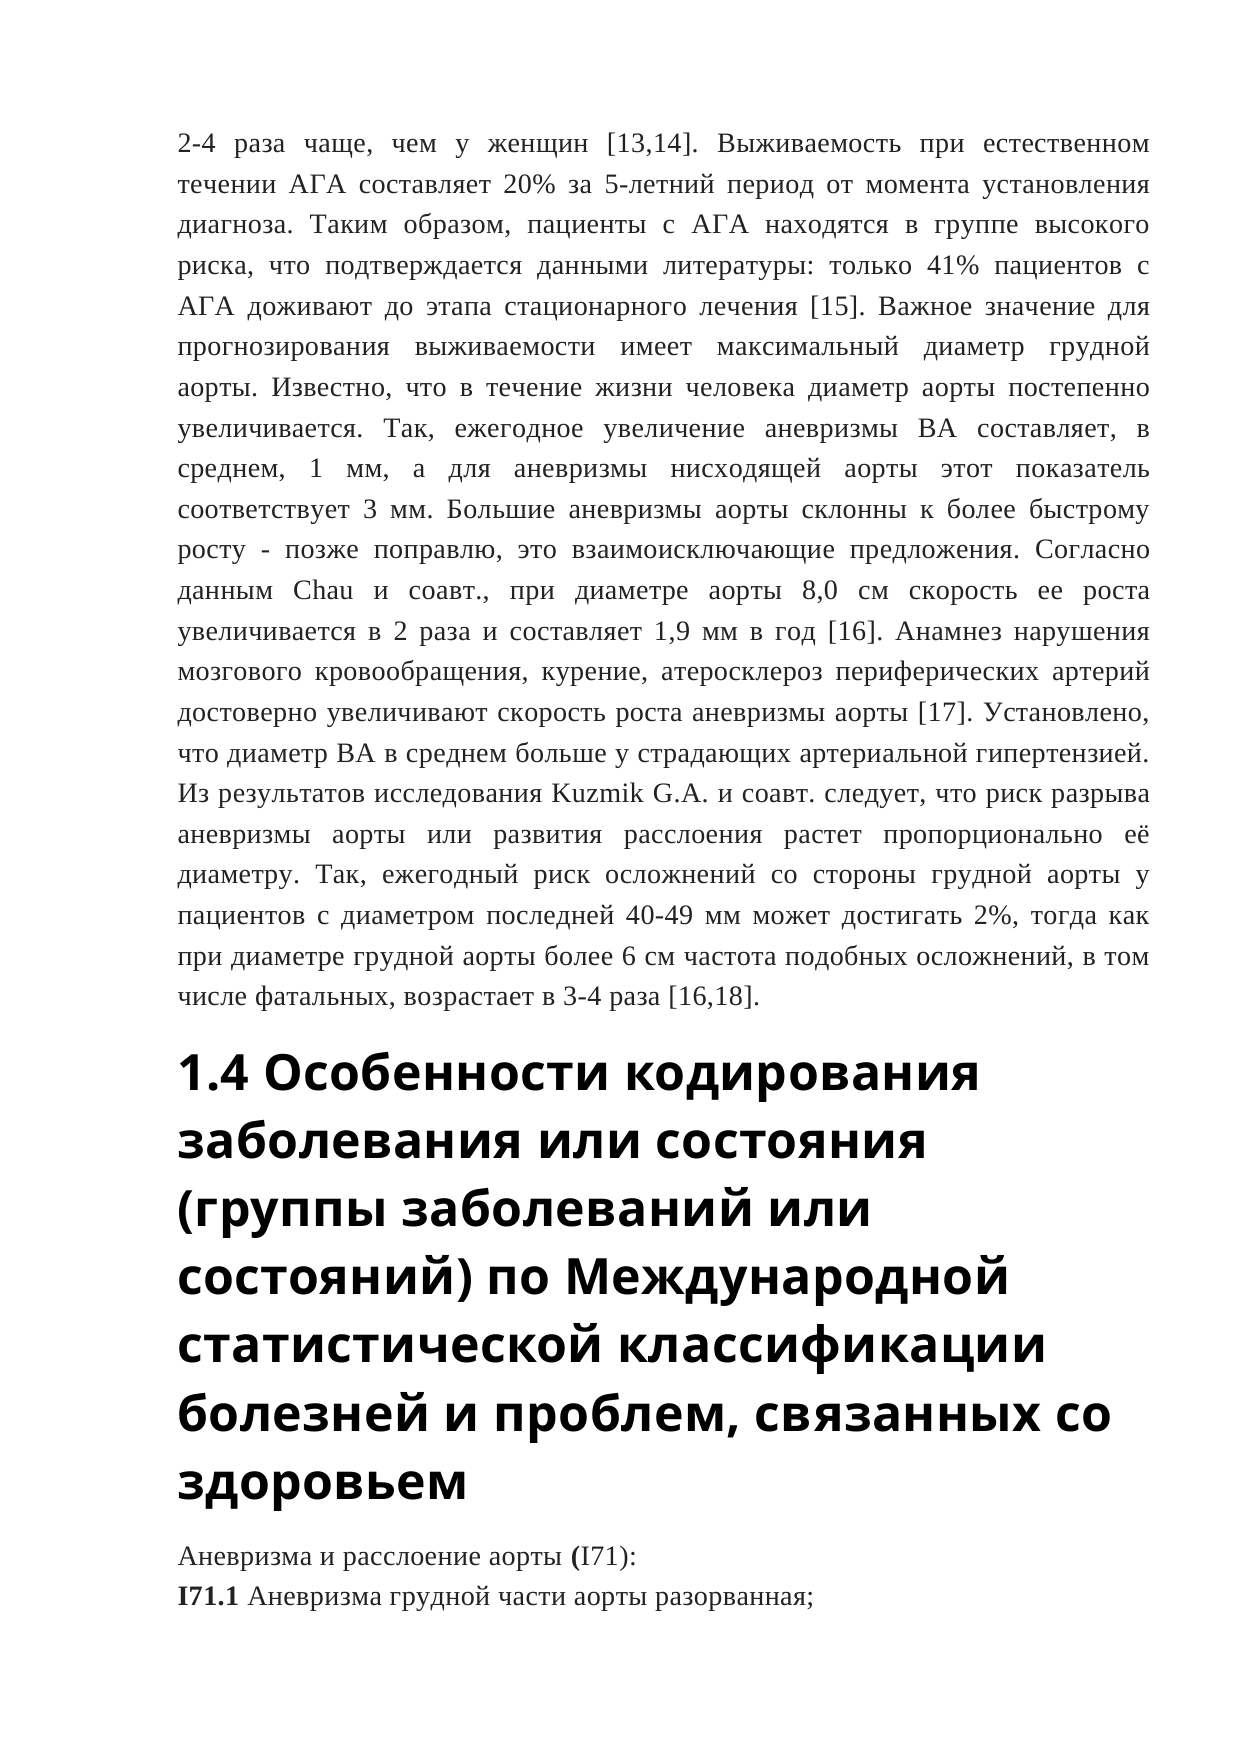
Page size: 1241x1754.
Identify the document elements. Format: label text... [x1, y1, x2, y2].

text 1.4 Особенности кодирования заболевания или состояния (группы заболеваний или состояний) по Международной статистической классификации болезней и проблем, связанных со здоровьем [177, 1037, 1152, 1514]
text I71.1 Аневризма грудной части аорты разорванная; [177, 1571, 1152, 1612]
text Аневризма и расслоение аорты (I71): [177, 1530, 1152, 1571]
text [177, 118, 1152, 1012]
